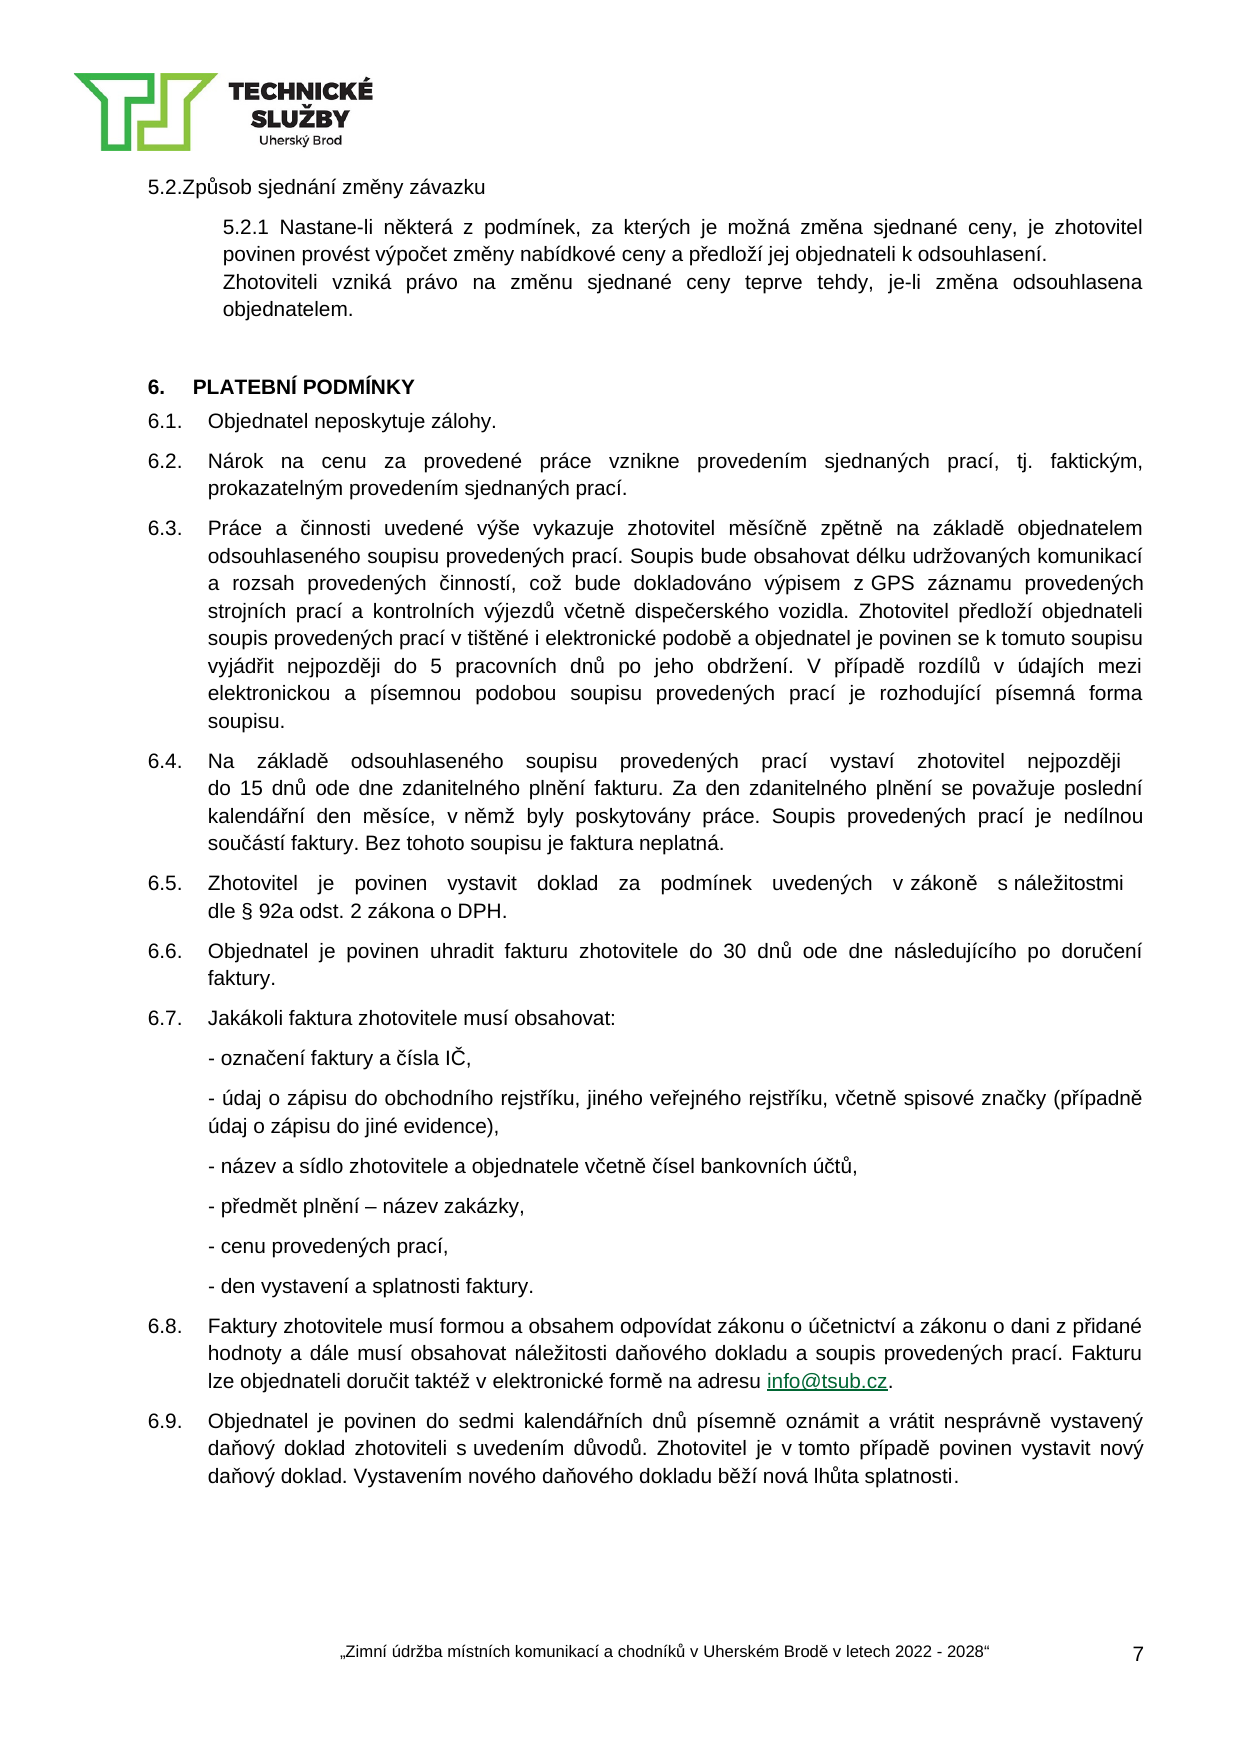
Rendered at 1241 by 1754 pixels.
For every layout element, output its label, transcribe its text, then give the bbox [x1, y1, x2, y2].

subtitle - předmět plnění – název zakázky, [148, 1193, 1144, 1217]
picture [73, 73, 373, 151]
subtitle Práce a činnosti uvedené výše vykazuje zhotovitel měsíčně zpětně na základě objednatelem odsouhlaseného soupisu provedených prací. Soupis bude obsahovat délku udržovaných komunikací a rozsah provedených činností, což bude dokladováno výpisem z GPS záznamu provedených strojních prací a kontrolních výjezdů včetně dispečerského vozidla. Zhotovitel předloží objednateli soupis provedených prací v tištěné i elektronické podobě a objednatel je povinen se k tomuto soupisu vyjádřit nejpozději do 5 pracovních dnů po jeho obdržení. V případě rozdílů v údajích mezi elektronickou a písemnou podobou soupisu provedených prací je rozhodující písemná forma soupisu. [148, 516, 1144, 732]
subtitle - den vystavení a splatnosti faktury. [148, 1273, 1144, 1297]
subtitle - údaj o zápisu do obchodního rejstříku, jiného veřejného rejstříku, včetně spisové značky (případně údaj o zápisu do jiné evidence), [208, 1086, 1144, 1137]
subtitle - označení faktury a čísla IČ, [148, 1046, 1144, 1070]
subtitle Objednatel je povinen do sedmi kalendářních dnů písemně oznámit a vrátit nesprávně vystavený daňový doklad zhotoviteli s uvedením důvodů. Zhotovitel je v tomto případě povinen vystavit nový daňový doklad. Vystavením nového daňového dokladu běží nová lhůta splatnosti. [148, 1408, 1144, 1487]
subtitle Objednatel je povinen uhradit fakturu zhotovitele do 30 dnů ode dne následujícího po doručení faktury. [148, 938, 1144, 990]
subtitle Faktury zhotovitele musí formou a obsahem odpovídat zákonu o účetnictví a zákonu o dani z přidané hodnoty a dále musí obsahovat náležitosti daňového dokladu a soupis provedených prací. Fakturu lze objednateli doručit taktéž v elektronické formě na adresu info@tsub.cz. [148, 1313, 1144, 1392]
subtitle PLATEBNÍ PODMÍNKY [148, 375, 1144, 399]
subtitle 5.2.Způsob sjednání změny závazku [148, 175, 1144, 199]
subtitle Jakákoli faktura zhotovitele musí obsahovat: [148, 1006, 1144, 1030]
subtitle Objednatel neposkytuje zálohy. [148, 408, 1144, 432]
text Zhotoviteli vzniká právo na změnu sjednané ceny teprve tehdy, je-li změna odsouhlasena objednatelem. [223, 270, 1144, 321]
subtitle - cenu provedených prací, [148, 1233, 1144, 1257]
subtitle Nárok na cenu za provedené práce vznikne provedením sjednaných prací, tj. faktickým, prokazatelným provedením sjednaných prací. [148, 448, 1144, 500]
subtitle Na základě odsouhlaseného soupisu provedených prací vystaví zhotovitel nejpozději do 15 dnů ode dne zdanitelného plnění fakturu. Za den zdanitelného plnění se považuje poslední kalendářní den měsíce, v němž byly poskytovány práce. Soupis provedených prací je nedílnou součástí faktury. Bez tohoto soupisu je faktura neplatná. [148, 748, 1144, 855]
subtitle Zhotovitel je povinen vystavit doklad za podmínek uvedených v zákoně s náležitostmi dle § 92a odst. 2 zákona o DPH. [148, 871, 1144, 922]
text 5.2.1 Nastane-li některá z podmínek, za kterých je možná změna sjednané ceny, je zhotovitel povinen provést výpočet změny nabídkové ceny a předloží jej objednateli k odsouhlasení. [223, 215, 1144, 266]
subtitle - název a sídlo zhotovitele a objednatele včetně čísel bankovních účtů, [148, 1153, 1144, 1177]
